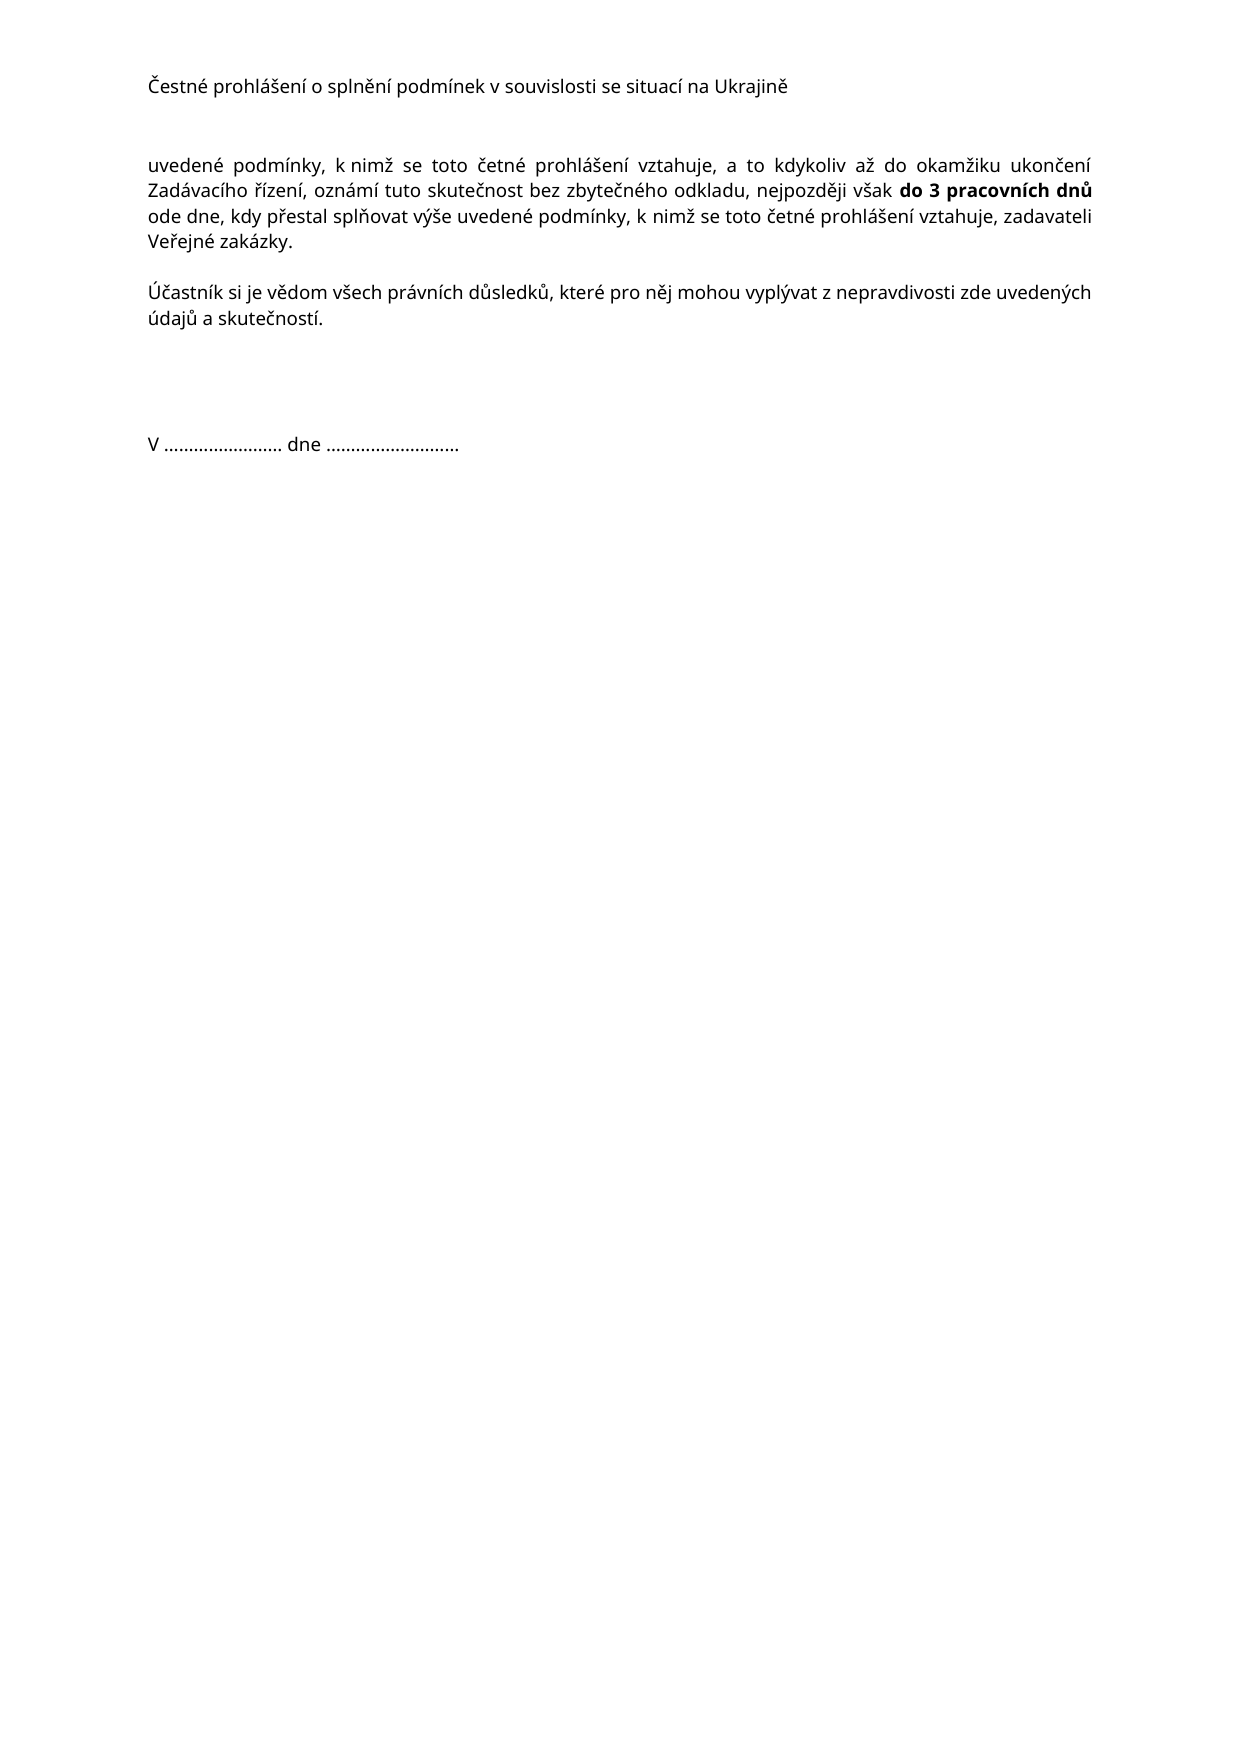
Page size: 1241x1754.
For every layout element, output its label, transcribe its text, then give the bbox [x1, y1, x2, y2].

text V …………………… dne ……………………… [148, 431, 1093, 457]
text Účastník si je vědom všech právních důsledků, které pro něj mohou vyplývat z nepravdivosti zde uvedených údajů a skutečností. [148, 279, 1093, 330]
text Účastník dále čestně prohlašuje, že přestane-li on sám jakožto dodavatel, případně dodavatelé v jeho rámci sdružení za účelem účasti v Zadávacím řízení, nebo některý z jeho poddodavatelů nebo jiných osob, jejichž způsobilost je využívána ve smyslu evropských směrnic o zadávání veřejných zakázek, splňovat výše uvedené podmínky, k nimž se toto četné prohlášení vztahuje, a to kdykoliv až do okamžiku ukončení Zadávacího řízení, oznámí tuto skutečnost bez zbytečného odkladu, nejpozději však do 3 pracovních dnů ode dne, kdy přestal splňovat výše uvedené podmínky, k nimž se toto četné prohlášení vztahuje, zadavateli Veřejné zakázky. [148, 152, 1093, 254]
